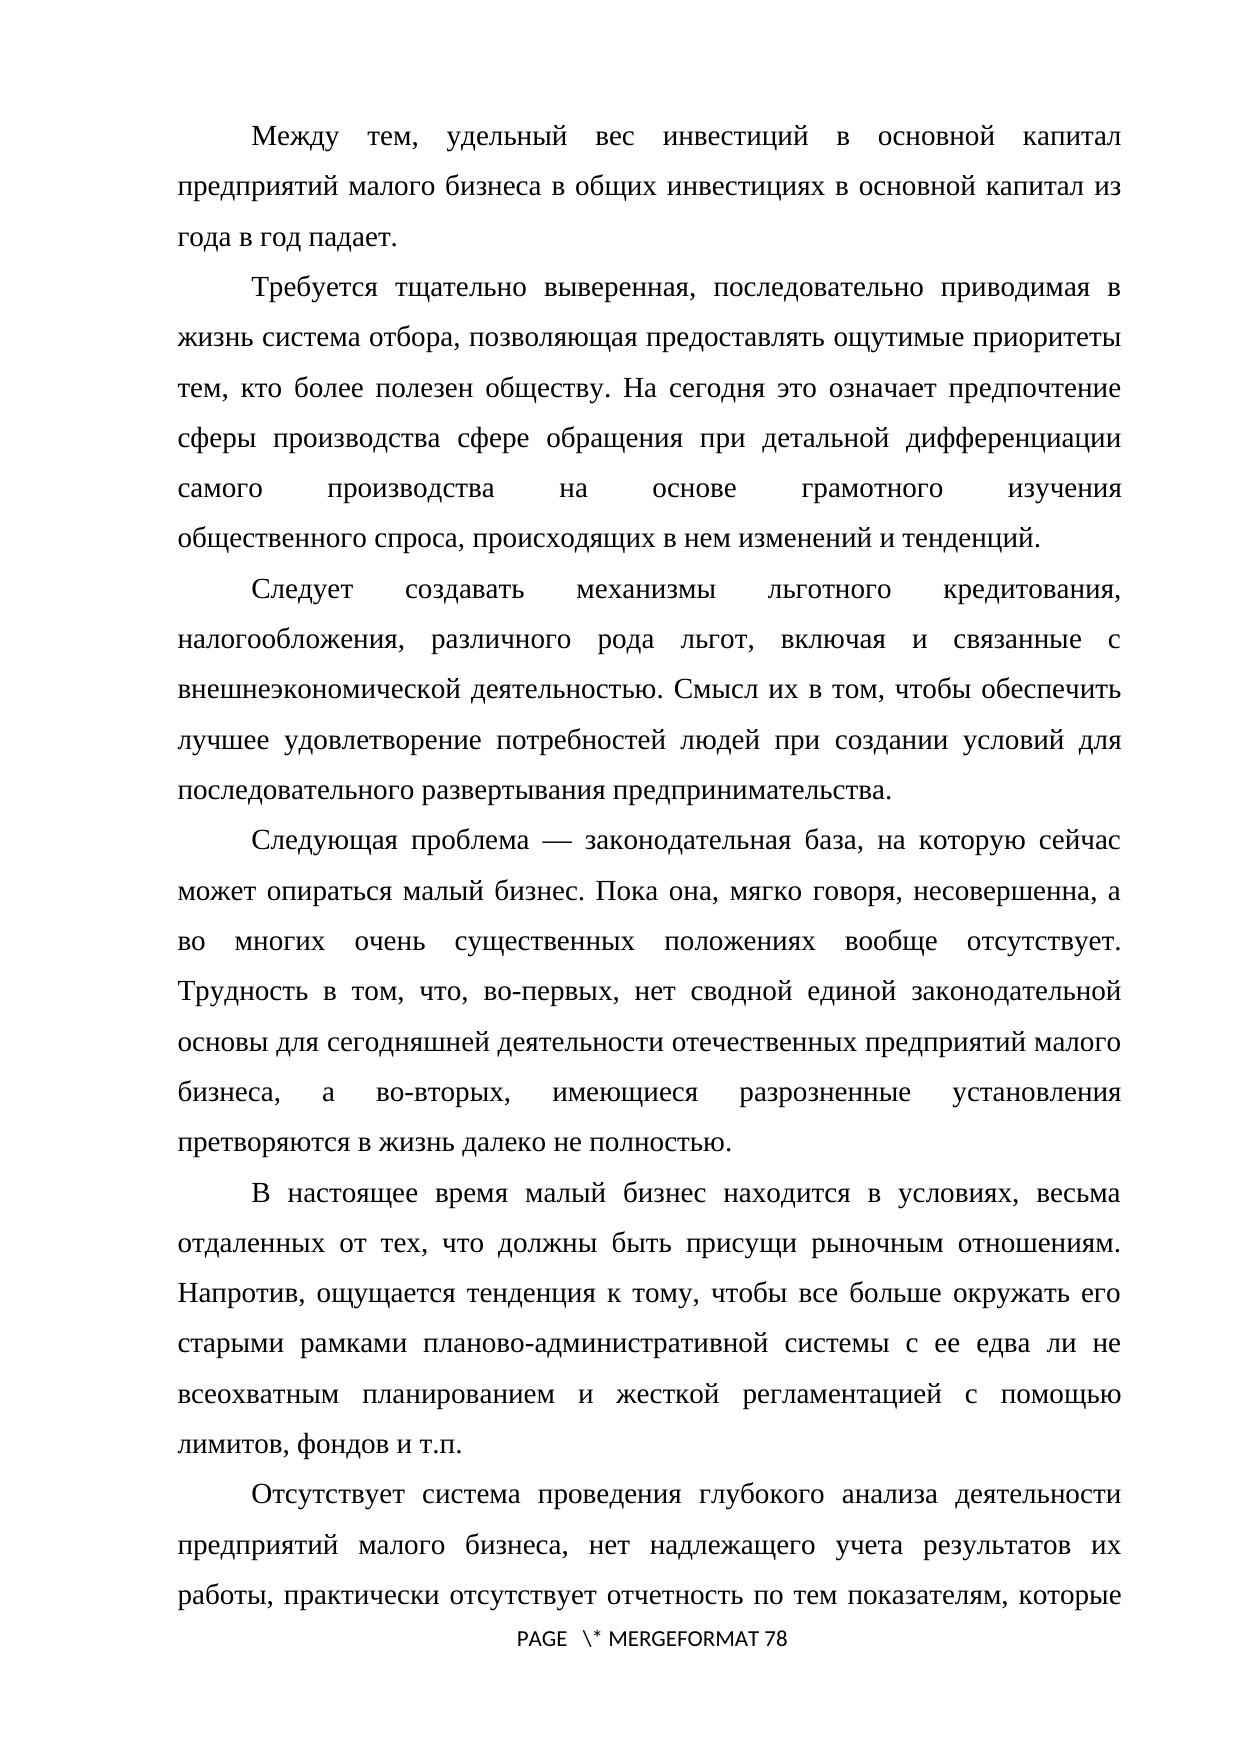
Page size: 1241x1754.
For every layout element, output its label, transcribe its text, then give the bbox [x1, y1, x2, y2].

text Следует создавать механизмы льготного кредитования, налогообложения, различного рода льгот, включая и связанные с внешнеэкономической деятельностью. Смысл их в том, чтобы обеспечить лучшее удовлетворение потребностей людей при создании условий для последовательного развертывания предпринимательства. [177, 571, 1122, 806]
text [177, 1477, 1122, 1611]
text Следующая проблема — законодательная база, на которую сейчас может опираться малый бизнес. Пока она, мягко говоря, несовершенна, а во многих очень существенных положениях вообще отсутствует. Трудность в том, что, во-первых, нет сводной единой законодательной основы для сегодняшней деятельности отечественных предприятий малого бизнеса, а во-вторых, имеющиеся разрозненные установления претворяются в жизнь далеко не полностью. [177, 822, 1122, 1158]
text В настоящее время малый бизнес находится в условиях, весьма отдаленных от тех, что должны быть присущи рыночным отношениям. Напротив, ощущается тенденция к тому, чтобы все больше окружать его старыми рамками планово-административной системы с ее едва ли не всеохватным планированием и жесткой регламентацией с помощью лимитов, фондов и т.п. [177, 1175, 1122, 1460]
text Между тем, удельный вес инвестиций в основной капитал предприятий малого бизнеса в общих инвестициях в основной капитал из года в год падает. [177, 118, 1122, 252]
text Требуется тщательно выверенная, последовательно приводимая в жизнь система отбора, позволяющая предоставлять ощутимые приоритеты тем, кто более полезен обществу. На сегодня это означает предпочтение сферы производства сфере обращения при детальной дифференциации самого производства на основе грамотного изучения общественного спроса, происходящих в нем изменений и тенденций. [177, 269, 1122, 554]
